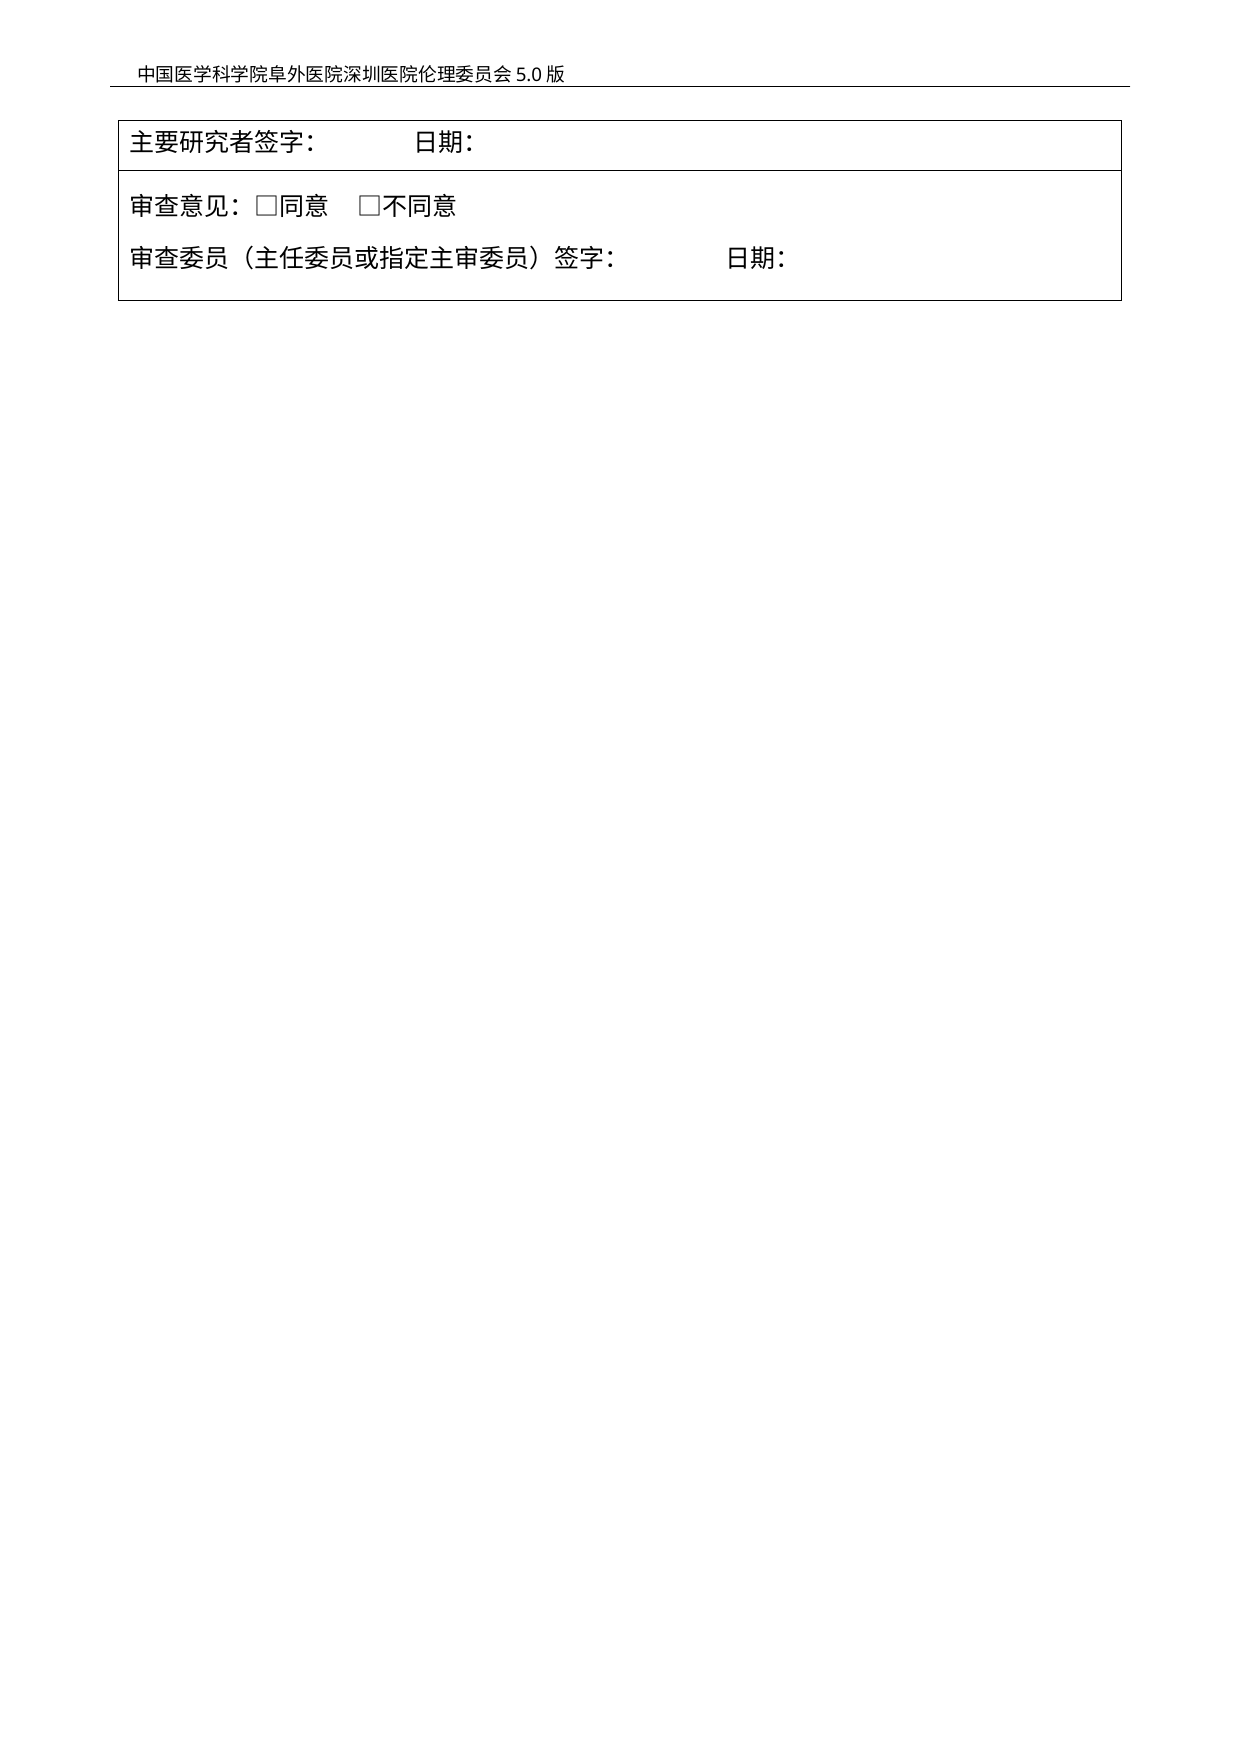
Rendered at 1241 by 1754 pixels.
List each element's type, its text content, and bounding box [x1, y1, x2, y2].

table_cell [119, 121, 1121, 170]
table_cell 审查意见：□同意 □不同意 审查委员（主任委员或指定主审委员）签字： 日期： [119, 171, 1121, 300]
